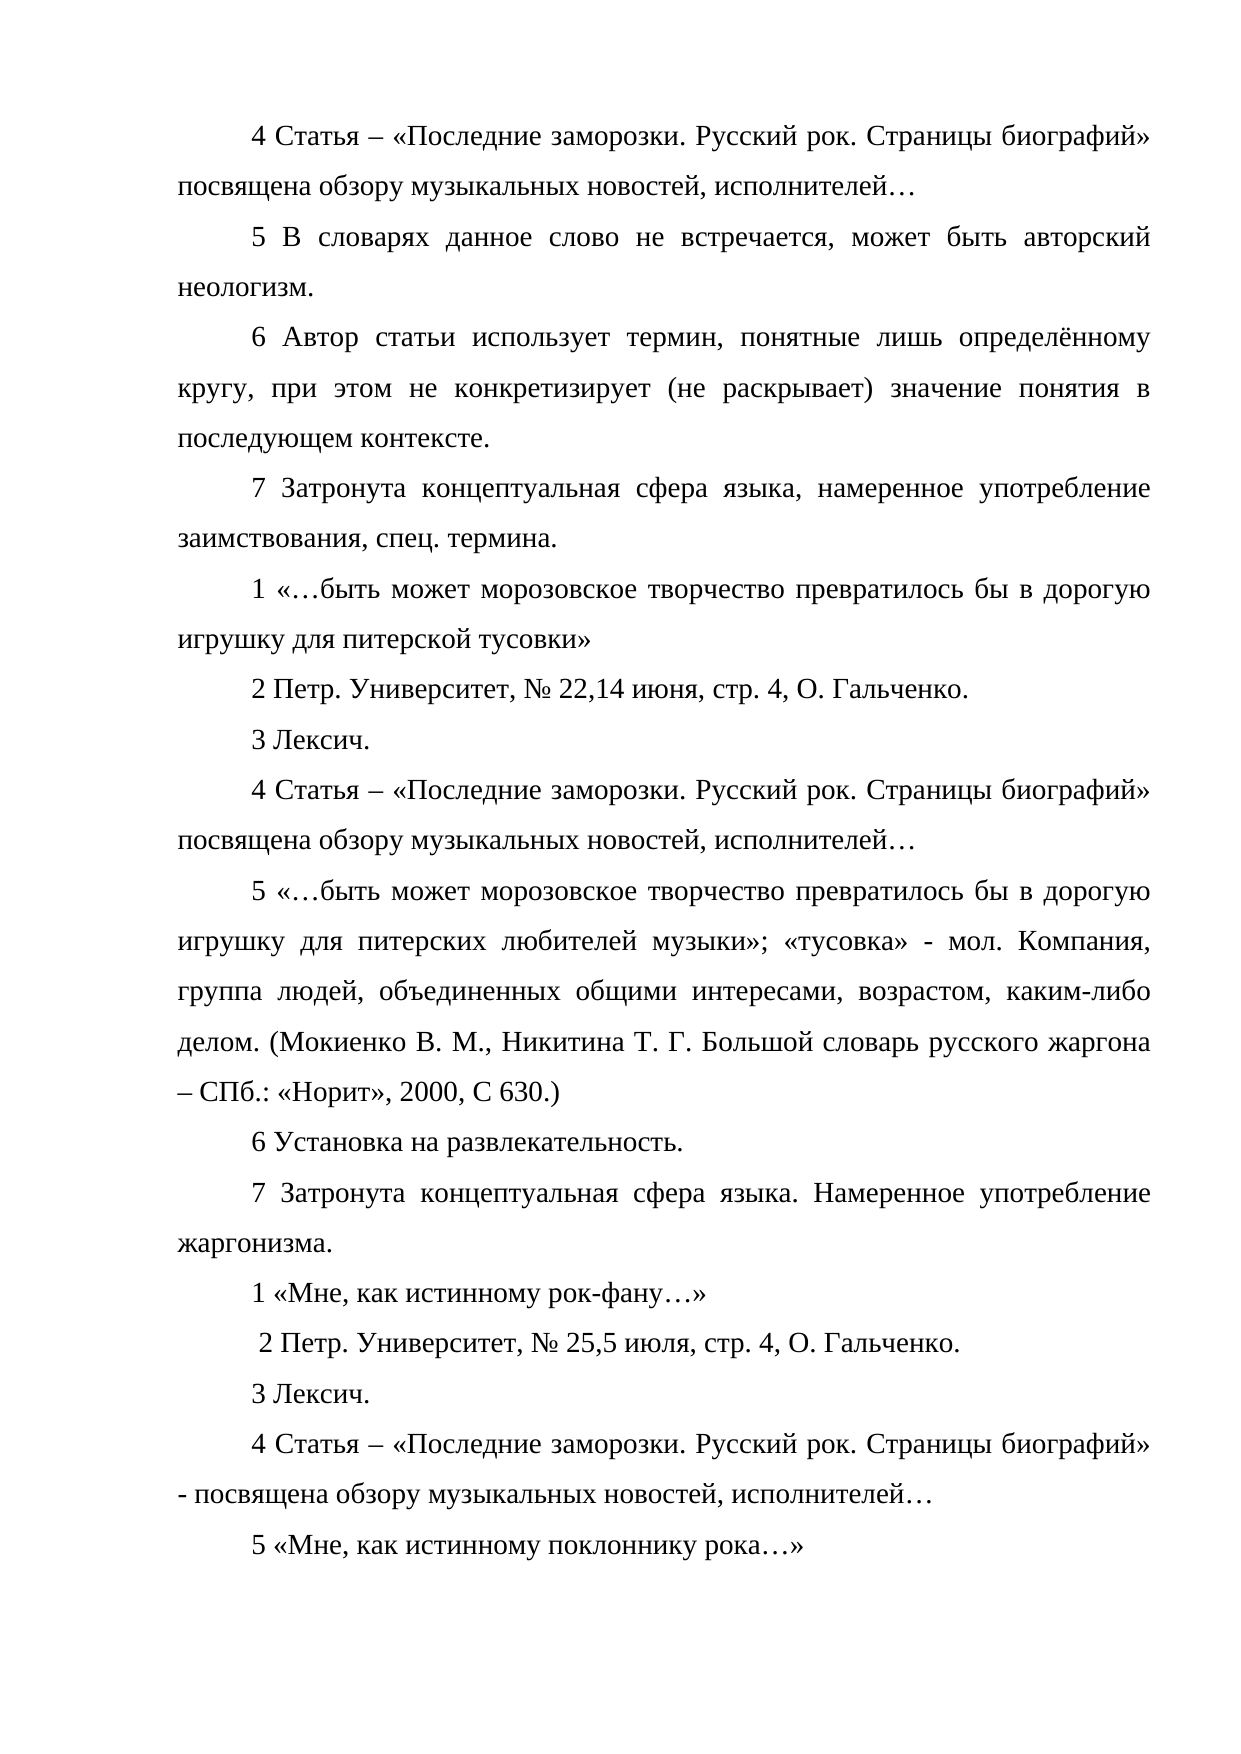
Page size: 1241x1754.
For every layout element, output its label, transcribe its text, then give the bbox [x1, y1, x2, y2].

text 1 «…быть может морозовское творчество превратилось бы в дорогую игрушку для питерской тусовки» [177, 571, 1152, 655]
text 7 Затронута концептуальная сфера языка. Намеренное употребление жаргонизма. [177, 1175, 1152, 1258]
text 2 Петр. Университет, № 25,5 июля, стр. 4, О. Гальченко. [177, 1326, 1152, 1359]
text 5 «…быть может морозовское творчество превратилось бы в дорогую игрушку для питерских любителей музыки»; «тусовка» - мол. Компания, группа людей, объединенных общими интересами, возрастом, каким-либо делом. (Мокиенко В. М., Никитина Т. Г. Большой словарь русского жаргона – СПб.: «Норит», 2000, С 630.) [177, 873, 1152, 1108]
text 6 Автор статьи использует термин, понятные лишь определённому кругу, при этом не конкретизирует (не раскрывает) значение понятия в последующем контексте. [177, 319, 1152, 453]
text 2 Петр. Университет, № 22,14 июня, стр. 4, О. Гальченко. [177, 672, 1152, 705]
text 6 Установка на развлекательность. [177, 1124, 1152, 1158]
text 3 Лексич. [177, 722, 1152, 755]
text 5 «Мне, как истинному поклоннику рока…» [177, 1527, 1152, 1560]
text 1 «Мне, как истинному рок-фану…» [177, 1275, 1152, 1309]
text 4 Статья – «Последние заморозки. Русский рок. Страницы биографий» - посвящена обзору музыкальных новостей, исполнителей… [177, 1426, 1152, 1510]
text 7 Затронута концептуальная сфера языка, намеренное употребление заимствования, спец. термина. [177, 470, 1152, 554]
text 5 В словарях данное слово не встречается, может быть авторский неологизм. [177, 219, 1152, 303]
text 4 Статья – «Последние заморозки. Русский рок. Страницы биографий» посвящена обзору музыкальных новостей, исполнителей… [177, 772, 1152, 856]
text 4 Статья – «Последние заморозки. Русский рок. Страницы биографий» посвящена обзору музыкальных новостей, исполнителей… [177, 118, 1152, 202]
text 3 Лексич. [177, 1376, 1152, 1409]
